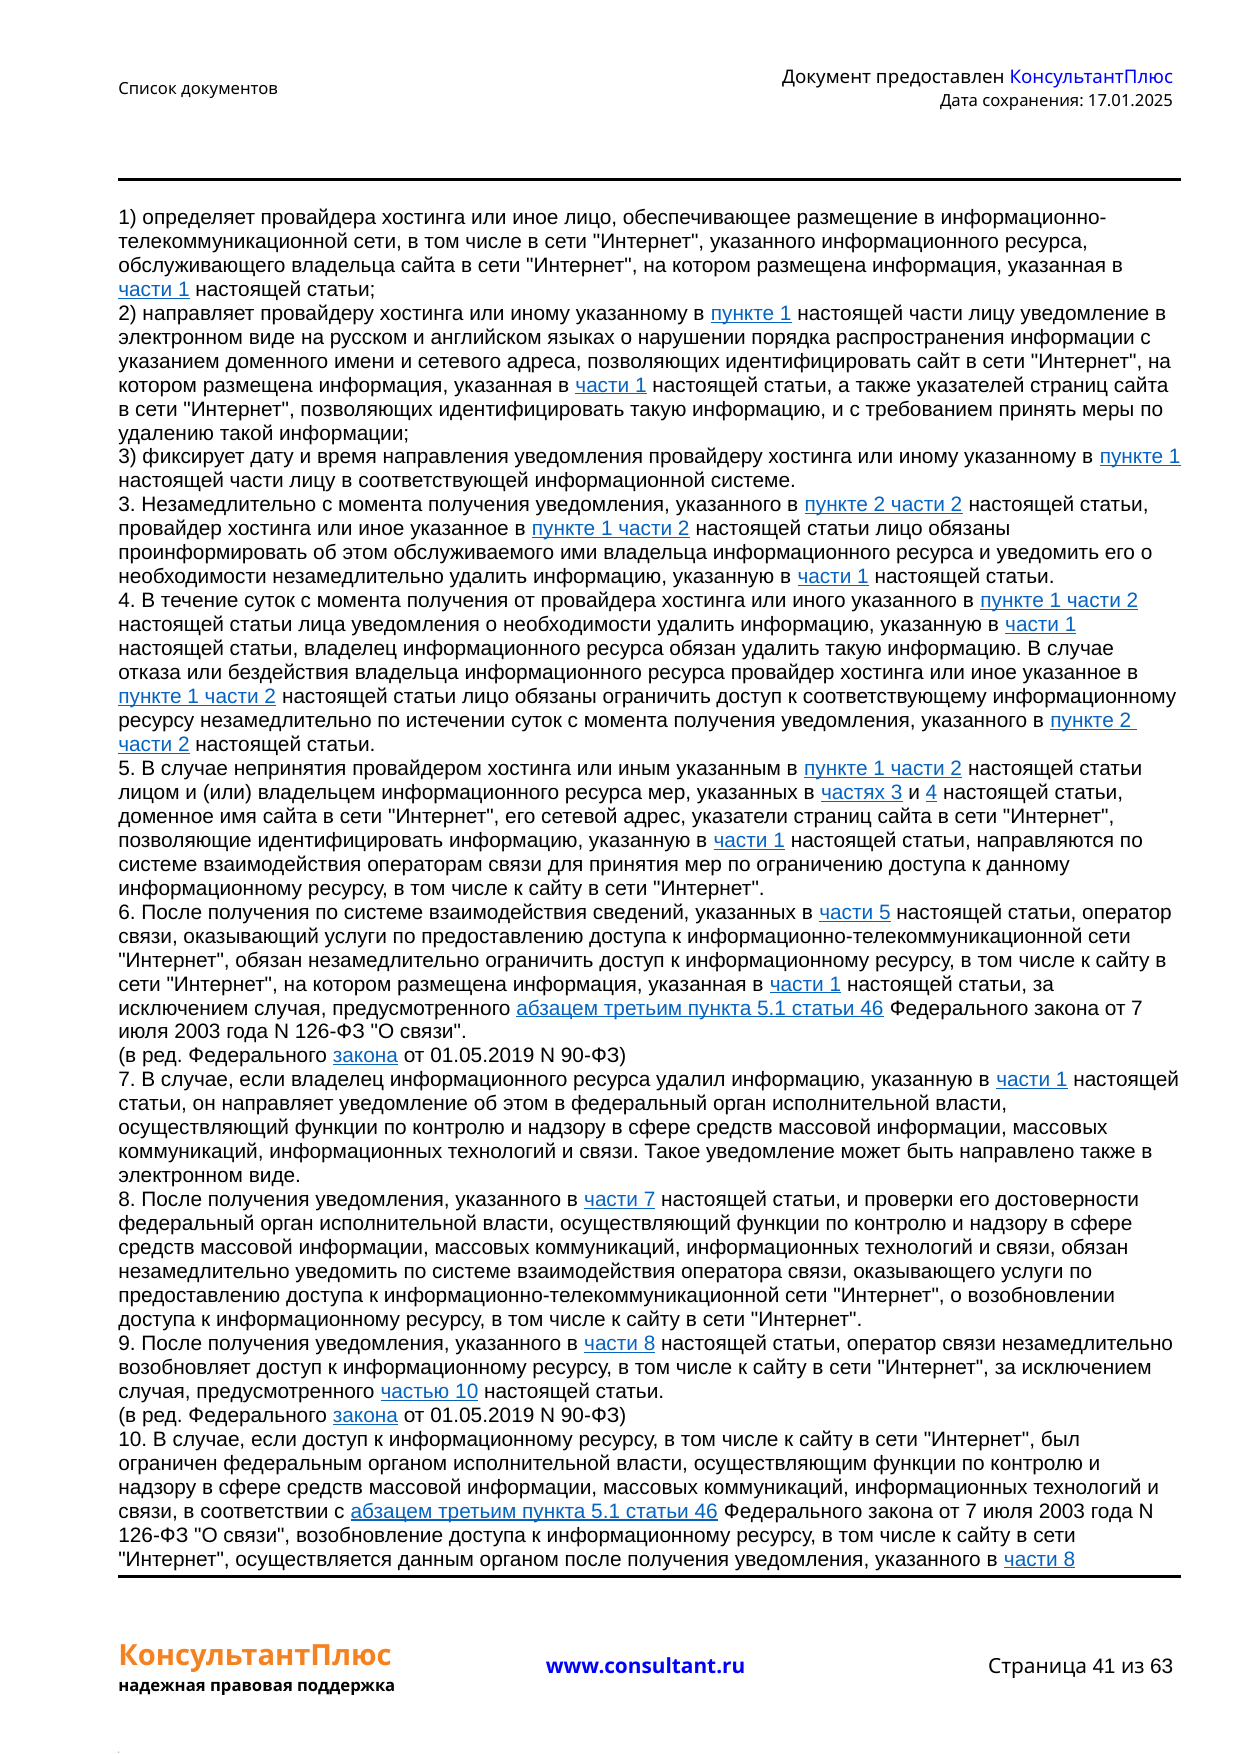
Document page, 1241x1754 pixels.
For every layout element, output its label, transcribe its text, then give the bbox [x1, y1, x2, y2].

text 9. После получения уведомления, указанного в части 8 настоящей статьи, оператор связи незамедлительно возобновляет доступ к информационному ресурсу, в том числе к сайту в сети "Интернет", за исключением случая, предусмотренного частью 10 настоящей статьи. [118, 1331, 1181, 1403]
text 8. После получения уведомления, указанного в части 7 настоящей статьи, и проверки его достоверности федеральный орган исполнительной власти, осуществляющий функции по контролю и надзору в сфере средств массовой информации, массовых коммуникаций, информационных технологий и связи, обязан незамедлительно уведомить по системе взаимодействия оператора связи, оказывающего услуги по предоставлению доступа к информационно-телекоммуникационной сети "Интернет", о возобновлении доступа к информационному ресурсу, в том числе к сайту в сети "Интернет". [118, 1187, 1181, 1331]
text (в ред. Федерального закона от 01.05.2019 N 90-ФЗ) [118, 1403, 1181, 1427]
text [118, 1427, 1181, 1570]
text 1) определяет провайдера хостинга или иное лицо, обеспечивающее размещение в информационно-телекоммуникационной сети, в том числе в сети "Интернет", указанного информационного ресурса, обслуживающего владельца сайта в сети "Интернет", на котором размещена информация, указанная в части 1 настоящей статьи; [118, 205, 1181, 301]
text 3. Незамедлительно с момента получения уведомления, указанного в пункте 2 части 2 настоящей статьи, провайдер хостинга или иное указанное в пункте 1 части 2 настоящей статьи лицо обязаны проинформировать об этом обслуживаемого ими владельца информационного ресурса и уведомить его о необходимости незамедлительно удалить информацию, указанную в части 1 настоящей статьи. [118, 492, 1181, 588]
text 6. После получения по системе взаимодействия сведений, указанных в части 5 настоящей статьи, оператор связи, оказывающий услуги по предоставлению доступа к информационно-телекоммуникационной сети "Интернет", обязан незамедлительно ограничить доступ к информационному ресурсу, в том числе к сайту в сети "Интернет", на котором размещена информация, указанная в части 1 настоящей статьи, за исключением случая, предусмотренного абзацем третьим пункта 5.1 статьи 46 Федерального закона от 7 июля 2003 года N 126-ФЗ "О связи". [118, 899, 1181, 1043]
text 2) направляет провайдеру хостинга или иному указанному в пункте 1 настоящей части лицу уведомление в электронном виде на русском и английском языках о нарушении порядка распространения информации с указанием доменного имени и сетевого адреса, позволяющих идентифицировать сайт в сети "Интернет", на котором размещена информация, указанная в части 1 настоящей статьи, а также указателей страниц сайта в сети "Интернет", позволяющих идентифицировать такую информацию, и с требованием принять меры по удалению такой информации; [118, 301, 1181, 444]
text 4. В течение суток с момента получения от провайдера хостинга или иного указанного в пункте 1 части 2 настоящей статьи лица уведомления о необходимости удалить информацию, указанную в части 1 настоящей статьи, владелец информационного ресурса обязан удалить такую информацию. В случае отказа или бездействия владельца информационного ресурса провайдер хостинга или иное указанное в пункте 1 части 2 настоящей статьи лицо обязаны ограничить доступ к соответствующему информационному ресурсу незамедлительно по истечении суток с момента получения уведомления, указанного в пункте 2 части 2 настоящей статьи. [118, 588, 1181, 756]
text 5. В случае непринятия провайдером хостинга или иным указанным в пункте 1 части 2 настоящей статьи лицом и (или) владельцем информационного ресурса мер, указанных в частях 3 и 4 настоящей статьи, доменное имя сайта в сети "Интернет", его сетевой адрес, указатели страниц сайта в сети "Интернет", позволяющие идентифицировать информацию, указанную в части 1 настоящей статьи, направляются по системе взаимодействия операторам связи для принятия мер по ограничению доступа к данному информационному ресурсу, в том числе к сайту в сети "Интернет". [118, 756, 1181, 899]
text 3) фиксирует дату и время направления уведомления провайдеру хостинга или иному указанному в пункте 1 настоящей части лицу в соответствующей информационной системе. [118, 444, 1181, 492]
text 7. В случае, если владелец информационного ресурса удалил информацию, указанную в части 1 настоящей статьи, он направляет уведомление об этом в федеральный орган исполнительной власти, осуществляющий функции по контролю и надзору в сфере средств массовой информации, массовых коммуникаций, информационных технологий и связи. Такое уведомление может быть направлено также в электронном виде. [118, 1067, 1181, 1187]
text (в ред. Федерального закона от 01.05.2019 N 90-ФЗ) [118, 1043, 1181, 1067]
